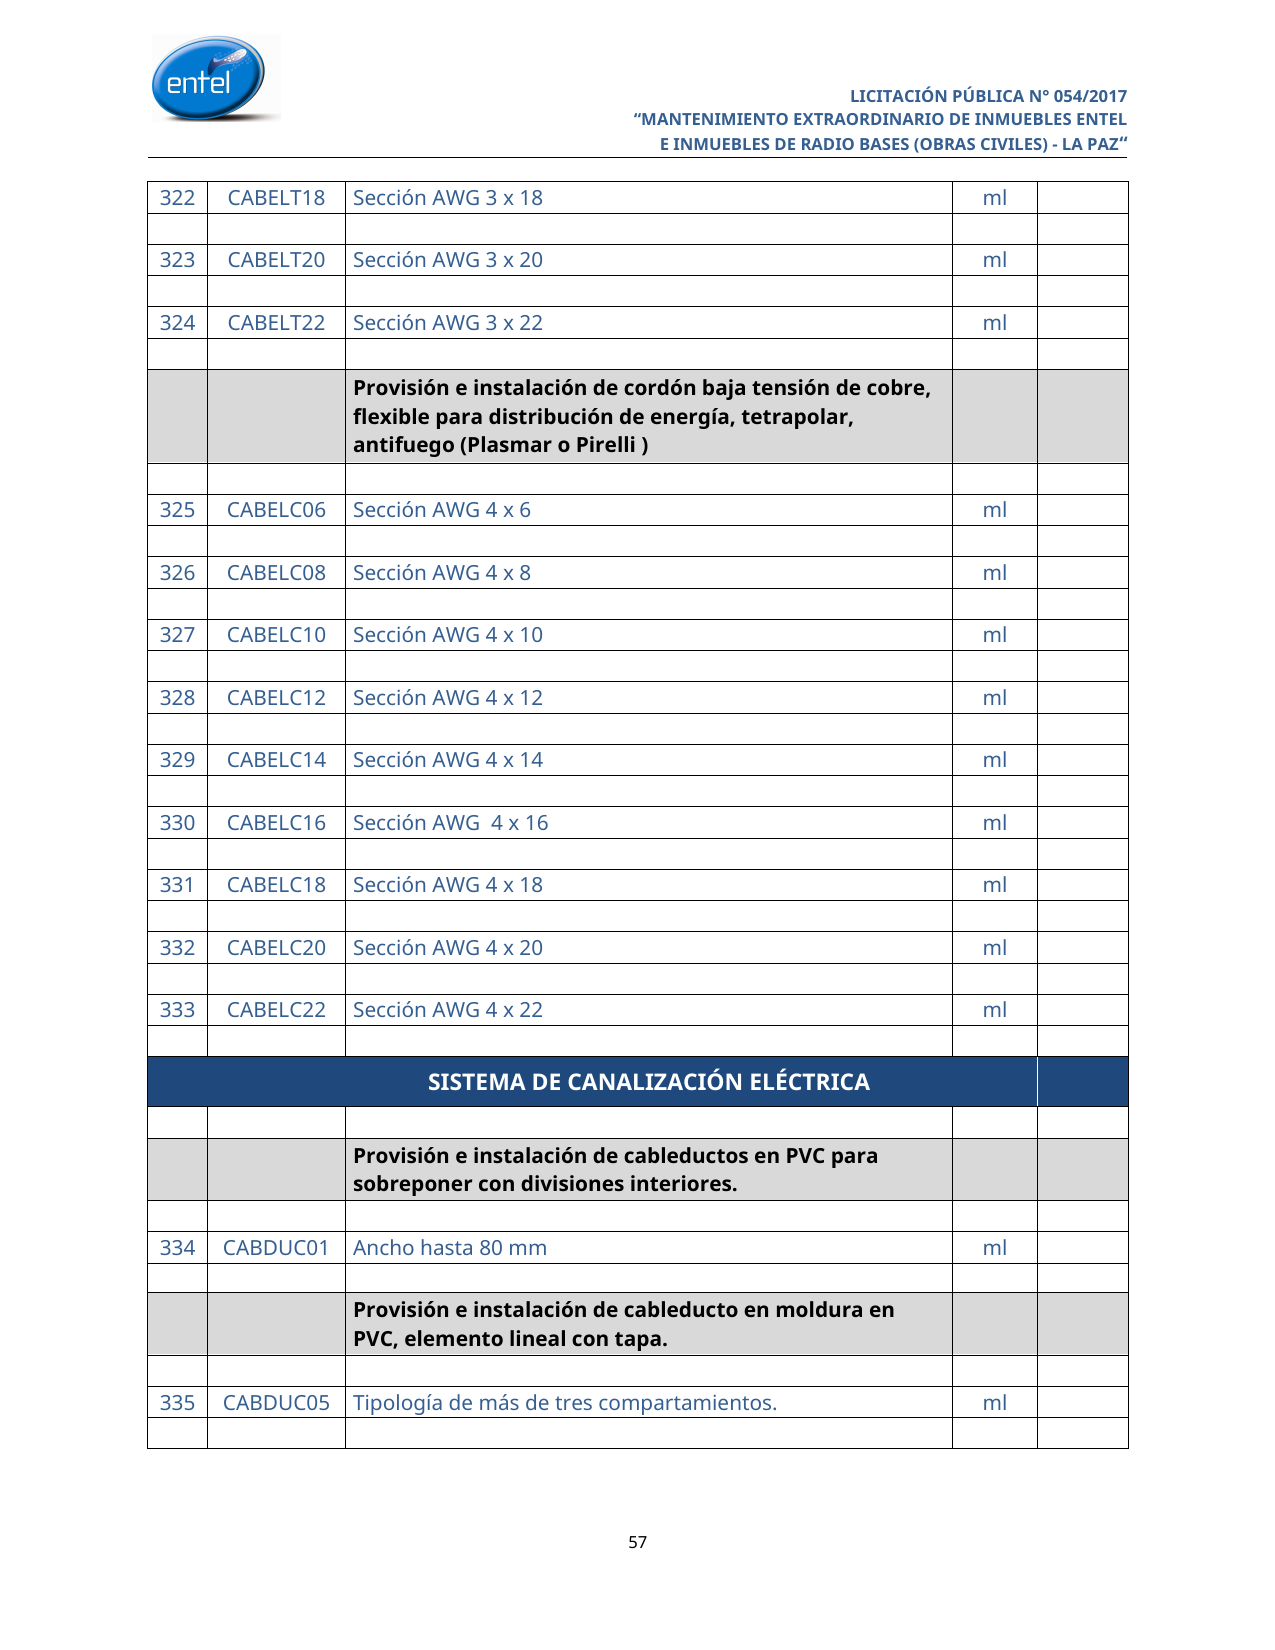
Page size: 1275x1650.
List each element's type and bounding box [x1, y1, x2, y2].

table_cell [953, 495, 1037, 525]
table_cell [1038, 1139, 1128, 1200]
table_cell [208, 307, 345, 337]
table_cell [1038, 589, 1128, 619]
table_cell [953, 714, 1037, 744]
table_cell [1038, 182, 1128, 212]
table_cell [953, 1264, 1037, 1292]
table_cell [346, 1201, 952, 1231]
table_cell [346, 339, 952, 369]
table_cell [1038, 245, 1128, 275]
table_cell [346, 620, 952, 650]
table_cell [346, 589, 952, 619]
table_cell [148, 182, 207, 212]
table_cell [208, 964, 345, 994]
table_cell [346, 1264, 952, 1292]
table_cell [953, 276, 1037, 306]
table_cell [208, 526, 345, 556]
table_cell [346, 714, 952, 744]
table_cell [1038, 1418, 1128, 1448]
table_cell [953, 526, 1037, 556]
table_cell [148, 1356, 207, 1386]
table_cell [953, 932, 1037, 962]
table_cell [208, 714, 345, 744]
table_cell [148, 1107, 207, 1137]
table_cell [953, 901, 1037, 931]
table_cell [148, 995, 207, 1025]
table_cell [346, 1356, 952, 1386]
picture [151, 34, 282, 122]
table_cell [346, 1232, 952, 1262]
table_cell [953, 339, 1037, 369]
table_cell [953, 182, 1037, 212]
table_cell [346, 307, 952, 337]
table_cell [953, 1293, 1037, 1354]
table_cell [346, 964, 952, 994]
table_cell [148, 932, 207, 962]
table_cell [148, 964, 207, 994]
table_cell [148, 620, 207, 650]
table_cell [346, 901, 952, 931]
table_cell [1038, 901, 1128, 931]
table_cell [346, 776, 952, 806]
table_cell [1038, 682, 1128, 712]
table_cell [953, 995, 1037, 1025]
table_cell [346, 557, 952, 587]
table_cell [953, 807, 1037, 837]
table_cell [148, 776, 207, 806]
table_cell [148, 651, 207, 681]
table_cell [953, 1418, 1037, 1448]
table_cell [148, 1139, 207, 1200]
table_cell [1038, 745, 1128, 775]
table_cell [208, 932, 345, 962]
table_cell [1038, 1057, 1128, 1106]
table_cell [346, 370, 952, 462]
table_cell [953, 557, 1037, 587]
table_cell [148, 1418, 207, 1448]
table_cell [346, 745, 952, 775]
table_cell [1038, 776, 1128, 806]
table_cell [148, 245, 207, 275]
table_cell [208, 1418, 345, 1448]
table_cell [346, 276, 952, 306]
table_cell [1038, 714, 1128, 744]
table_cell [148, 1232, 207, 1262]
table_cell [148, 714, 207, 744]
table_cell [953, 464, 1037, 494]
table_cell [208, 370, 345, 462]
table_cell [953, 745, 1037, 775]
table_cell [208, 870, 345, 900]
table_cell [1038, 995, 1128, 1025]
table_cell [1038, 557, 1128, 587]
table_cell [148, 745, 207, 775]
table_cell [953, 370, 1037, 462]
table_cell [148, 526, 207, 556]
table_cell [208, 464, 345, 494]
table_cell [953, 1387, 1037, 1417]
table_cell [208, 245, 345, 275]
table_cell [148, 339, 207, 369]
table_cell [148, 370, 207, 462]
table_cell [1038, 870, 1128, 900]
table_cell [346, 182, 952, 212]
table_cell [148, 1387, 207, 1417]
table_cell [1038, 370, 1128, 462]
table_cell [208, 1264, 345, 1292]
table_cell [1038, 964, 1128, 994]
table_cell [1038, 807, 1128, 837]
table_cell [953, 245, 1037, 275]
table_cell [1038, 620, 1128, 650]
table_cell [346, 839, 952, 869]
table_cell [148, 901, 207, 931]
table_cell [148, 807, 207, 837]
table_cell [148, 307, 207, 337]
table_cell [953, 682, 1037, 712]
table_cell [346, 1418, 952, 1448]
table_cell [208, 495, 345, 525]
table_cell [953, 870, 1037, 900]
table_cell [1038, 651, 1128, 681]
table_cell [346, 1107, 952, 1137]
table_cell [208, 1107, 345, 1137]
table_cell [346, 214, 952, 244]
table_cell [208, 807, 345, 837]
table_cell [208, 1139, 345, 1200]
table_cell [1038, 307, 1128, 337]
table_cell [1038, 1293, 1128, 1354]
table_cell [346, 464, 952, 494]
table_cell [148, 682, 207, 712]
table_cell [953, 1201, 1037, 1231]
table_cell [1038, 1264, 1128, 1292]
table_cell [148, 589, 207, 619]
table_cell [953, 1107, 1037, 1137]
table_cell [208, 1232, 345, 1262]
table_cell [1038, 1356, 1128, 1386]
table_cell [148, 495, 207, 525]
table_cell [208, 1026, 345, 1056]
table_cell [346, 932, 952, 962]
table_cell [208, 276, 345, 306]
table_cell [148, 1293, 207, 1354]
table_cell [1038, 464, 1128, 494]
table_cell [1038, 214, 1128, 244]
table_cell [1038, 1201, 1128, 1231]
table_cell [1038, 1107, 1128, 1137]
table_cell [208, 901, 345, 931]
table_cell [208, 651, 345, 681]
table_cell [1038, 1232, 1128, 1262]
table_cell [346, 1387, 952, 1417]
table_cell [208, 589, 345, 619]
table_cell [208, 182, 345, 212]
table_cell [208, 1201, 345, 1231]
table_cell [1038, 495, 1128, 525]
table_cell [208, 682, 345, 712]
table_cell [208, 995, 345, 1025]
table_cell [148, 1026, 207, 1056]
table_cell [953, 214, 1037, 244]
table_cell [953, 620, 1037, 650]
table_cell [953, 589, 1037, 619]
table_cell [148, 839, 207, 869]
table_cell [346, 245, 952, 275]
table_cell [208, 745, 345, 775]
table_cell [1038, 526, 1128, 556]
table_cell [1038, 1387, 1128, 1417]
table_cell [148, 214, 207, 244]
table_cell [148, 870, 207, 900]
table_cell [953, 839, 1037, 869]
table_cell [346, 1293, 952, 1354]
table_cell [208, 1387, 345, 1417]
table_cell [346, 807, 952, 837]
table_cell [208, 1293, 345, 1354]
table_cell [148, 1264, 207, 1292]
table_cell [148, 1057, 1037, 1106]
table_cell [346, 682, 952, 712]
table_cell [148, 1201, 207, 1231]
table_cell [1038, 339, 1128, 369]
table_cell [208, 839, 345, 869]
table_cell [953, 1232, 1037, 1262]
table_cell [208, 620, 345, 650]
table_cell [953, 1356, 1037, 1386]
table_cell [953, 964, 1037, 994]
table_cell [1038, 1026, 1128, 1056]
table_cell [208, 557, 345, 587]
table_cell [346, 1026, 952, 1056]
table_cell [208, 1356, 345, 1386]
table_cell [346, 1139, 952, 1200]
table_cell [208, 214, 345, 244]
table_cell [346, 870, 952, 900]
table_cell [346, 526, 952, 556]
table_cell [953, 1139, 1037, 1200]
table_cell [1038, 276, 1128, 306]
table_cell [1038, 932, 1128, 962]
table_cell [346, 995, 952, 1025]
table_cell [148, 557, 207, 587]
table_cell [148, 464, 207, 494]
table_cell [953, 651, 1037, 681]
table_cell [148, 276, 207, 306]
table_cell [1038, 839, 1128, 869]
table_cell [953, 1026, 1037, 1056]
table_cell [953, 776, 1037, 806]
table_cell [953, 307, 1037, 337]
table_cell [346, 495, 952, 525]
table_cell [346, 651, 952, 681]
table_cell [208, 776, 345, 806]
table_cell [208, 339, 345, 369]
